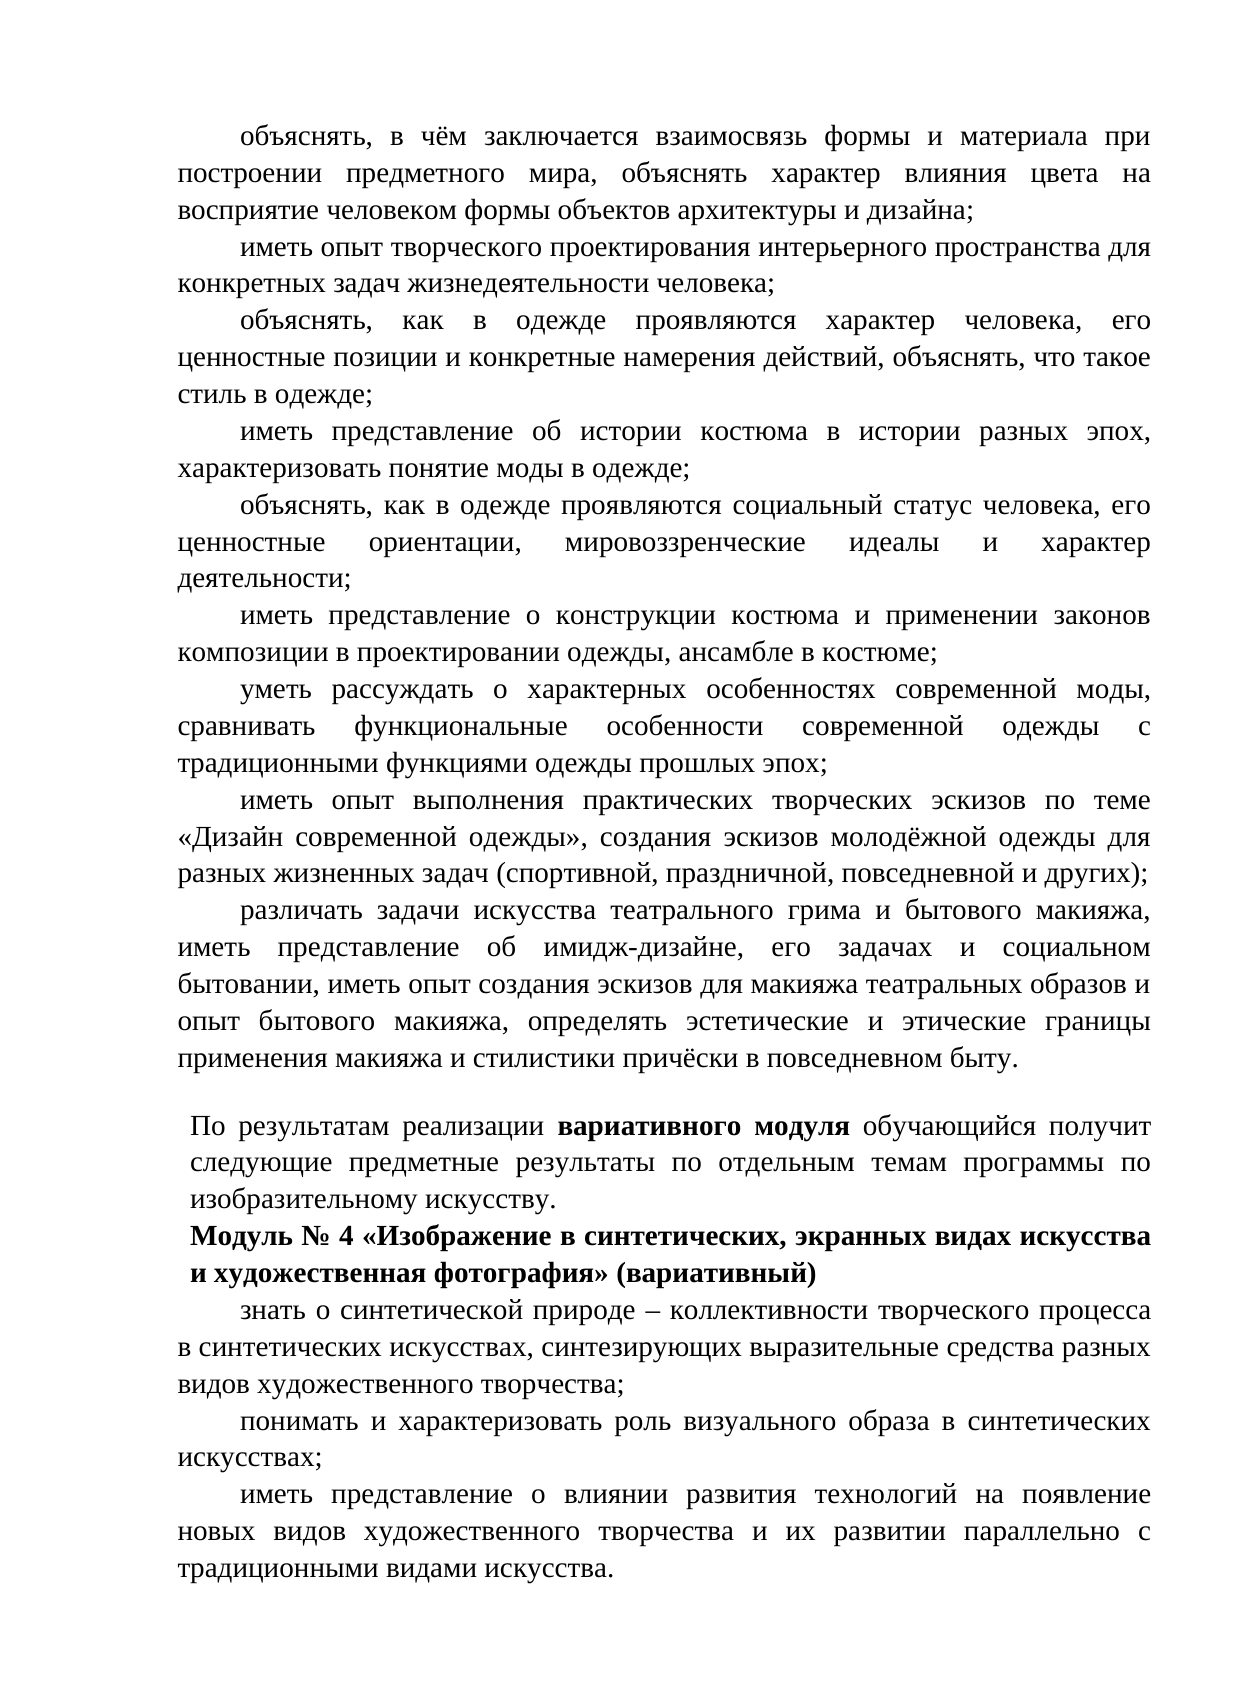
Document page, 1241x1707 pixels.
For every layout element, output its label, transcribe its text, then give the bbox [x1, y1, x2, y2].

text объяснять, как в одежде проявляются социальный статус человека, его ценностные ориентации, мировоззренческие идеалы и характер деятельности; [177, 487, 1152, 594]
text объяснять, как в одежде проявляются характер человека, его ценностные позиции и конкретные намерения действий, объяснять, что такое стиль в одежде; [177, 302, 1152, 410]
text понимать и характеризовать роль визуального образа в синтетических искусствах; [177, 1403, 1152, 1473]
text По результатам реализации вариативного модуля обучающийся получит следующие предметные результаты по отдельным темам программы по изобразительному искусству. [190, 1108, 1152, 1215]
text различать задачи искусства театрального грима и бытового макияжа, иметь представление об имидж-дизайне, его задачах и социальном бытовании, иметь опыт создания эскизов для макияжа театральных образов и опыт бытового макияжа, определять эстетические и этические границы применения макияжа и стилистики причёски в повседневном быту. [177, 892, 1152, 1073]
text Модуль № 4 «Изображение в синтетических, экранных видах искусства и художественная фотография» (вариативный) [190, 1218, 1152, 1289]
text знать о синтетической природе – коллективности творческого процесса в синтетических искусствах, синтезирующих выразительные средства разных видов художественного творчества; [177, 1292, 1152, 1399]
text иметь опыт творческого проектирования интерьерного пространства для конкретных задач жизнедеятельности человека; [177, 229, 1152, 299]
text уметь рассуждать о характерных особенностях современной моды, сравнивать функциональные особенности современной одежды с традиционными функциями одежды прошлых эпох; [177, 671, 1152, 778]
text иметь представление о конструкции костюма и применении законов композиции в проектировании одежды, ансамбле в костюме; [177, 597, 1152, 668]
text иметь представление об истории костюма в истории разных эпох, характеризовать понятие моды в одежде; [177, 413, 1152, 483]
text объяснять, в чём заключается взаимосвязь формы и материала при построении предметного мира, объяснять характер влияния цвета на восприятие человеком формы объектов архитектуры и дизайна; [177, 118, 1152, 225]
text иметь опыт выполнения практических творческих эскизов по теме «Дизайн современной одежды», создания эскизов молодёжной одежды для разных жизненных задач (спортивной, праздничной, повседневной и других); [177, 782, 1152, 889]
text иметь представление о влиянии развития технологий на появление новых видов художественного творчества и их развитии параллельно с традиционными видами искусства. [177, 1476, 1152, 1584]
